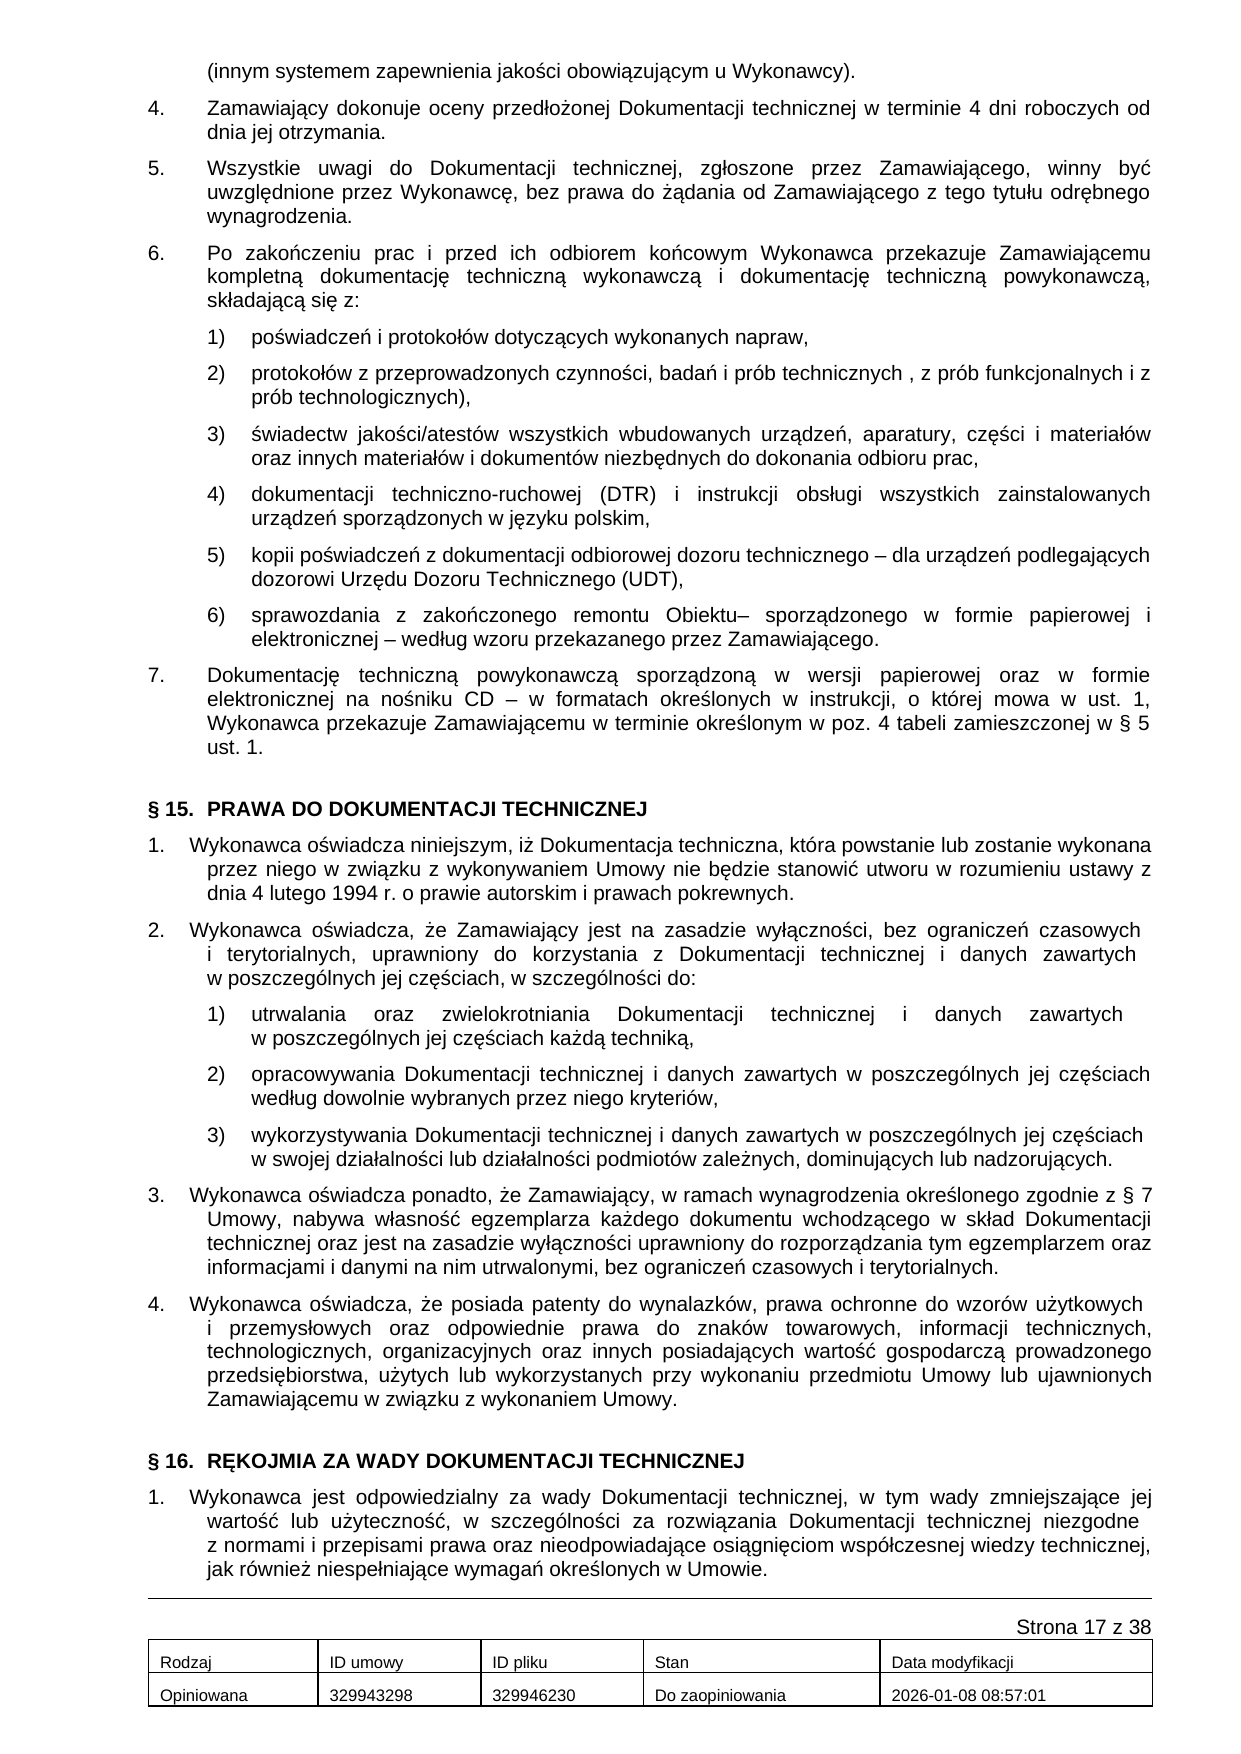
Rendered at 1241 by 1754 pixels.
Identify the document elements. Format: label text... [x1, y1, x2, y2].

list Wykonawca jest odpowiedzialny za wady Dokumentacji technicznej, w tym wady zmniejszające jej wartość lub użyteczność, w szczególności za rozwiązania Dokumentacji technicznej niezgodne z normami i przepisami prawa oraz nieodpowiadające osiągnięciom współczesnej wiedzy technicznej, jak również niespełniające wymagań określonych w Umowie. [148, 1485, 1153, 1581]
list Wykonawca oświadcza, że posiada patenty do wynalazków, prawa ochronne do wzorów użytkowych i przemysłowych oraz odpowiednie prawa do znaków towarowych, informacji technicznych, technologicznych, organizacyjnych oraz innych posiadających wartość gospodarczą prowadzonego przedsiębiorstwa, użytych lub wykorzystanych przy wykonaniu przedmiotu Umowy lub ujawnionych Zamawiającemu w związku z wykonaniem Umowy. [148, 1291, 1153, 1411]
list kopii poświadczeń z dokumentacji odbiorowej dozoru technicznego – dla urządzeń podlegających dozorowi Urzędu Dozoru Technicznego (UDT), [207, 542, 1152, 590]
list Wykonawca oświadcza niniejszym, iż Dokumentacja techniczna, która powstanie lub zostanie wykonana przez niego w związku z wykonywaniem Umowy nie będzie stanowić utworu w rozumieniu ustawy z dnia 4 lutego 1994 r. o prawie autorskim i prawach pokrewnych. [148, 833, 1153, 905]
list Po zakończeniu prac i przed ich odbiorem końcowym Wykonawca przekazuje Zamawiającemu kompletną dokumentację techniczną wykonawczą i dokumentację techniczną powykonawczą, składającą się z: [148, 240, 1152, 312]
list Wszystkie uwagi do Dokumentacji technicznej, zgłoszone przez Zamawiającego, winny być uwzględnione przez Wykonawcę, bez prawa do żądania od Zamawiającego z tego tytułu odrębnego wynagrodzenia. [148, 156, 1152, 228]
list sprawozdania z zakończonego remontu Obiektu– sporządzonego w formie papierowej i elektronicznej – według wzoru przekazanego przez Zamawiającego. [207, 603, 1152, 651]
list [148, 59, 1152, 83]
list wykorzystywania Dokumentacji technicznej i danych zawartych w poszczególnych jej częściach w swojej działalności lub działalności podmiotów zależnych, dominujących lub nadzorujących. [207, 1123, 1152, 1171]
list dokumentacji techniczno-ruchowej (DTR) i instrukcji obsługi wszystkich zainstalowanych urządzeń sporządzonych w języku polskim, [207, 482, 1152, 530]
list poświadczeń i protokołów dotyczących wykonanych napraw, [207, 325, 1152, 349]
list Dokumentację techniczną powykonawczą sporządzoną w wersji papierowej oraz w formie elektronicznej na nośniku CD – w formatach określonych w instrukcji, o której mowa w ust. 1, Wykonawca przekazuje Zamawiającemu w terminie określonym w poz. 4 tabeli zamieszczonej w § 5 ust. 1. [148, 663, 1152, 759]
subtitle PRAWA DO DOKUMENTACJI TECHNICZNEJ [148, 797, 1152, 821]
list Wykonawca oświadcza, że Zamawiający jest na zasadzie wyłączności, bez ograniczeń czasowych i terytorialnych, uprawniony do korzystania z Dokumentacji technicznej i danych zawartych w poszczególnych jej częściach, w szczególności do: [148, 917, 1153, 989]
list Zamawiający dokonuje oceny przedłożonej Dokumentacji technicznej w terminie 4 dni roboczych od dnia jej otrzymania. [148, 96, 1152, 143]
list opracowywania Dokumentacji technicznej i danych zawartych w poszczególnych jej częściach według dowolnie wybranych przez niego kryteriów, [207, 1062, 1152, 1110]
list utrwalania oraz zwielokrotniania Dokumentacji technicznej i danych zawartych w poszczególnych jej częściach każdą techniką, [207, 1002, 1152, 1050]
list Wykonawca oświadcza ponadto, że Zamawiający, w ramach wynagrodzenia określonego zgodnie z § 7 Umowy, nabywa własność egzemplarza każdego dokumentu wchodzącego w skład Dokumentacji technicznej oraz jest na zasadzie wyłączności uprawniony do rozporządzania tym egzemplarzem oraz informacjami i danymi na nim utrwalonymi, bez ograniczeń czasowych i terytorialnych. [148, 1183, 1153, 1279]
list protokołów z przeprowadzonych czynności, badań i prób technicznych , z prób funkcjonalnych i z prób technologicznych), [207, 361, 1152, 409]
subtitle RĘKOJMIA ZA WADY DOKUMENTACJI TECHNICZNEJ [148, 1449, 1152, 1473]
list świadectw jakości/atestów wszystkich wbudowanych urządzeń, aparatury, części i materiałów oraz innych materiałów i dokumentów niezbędnych do dokonania odbioru prac, [207, 422, 1152, 469]
